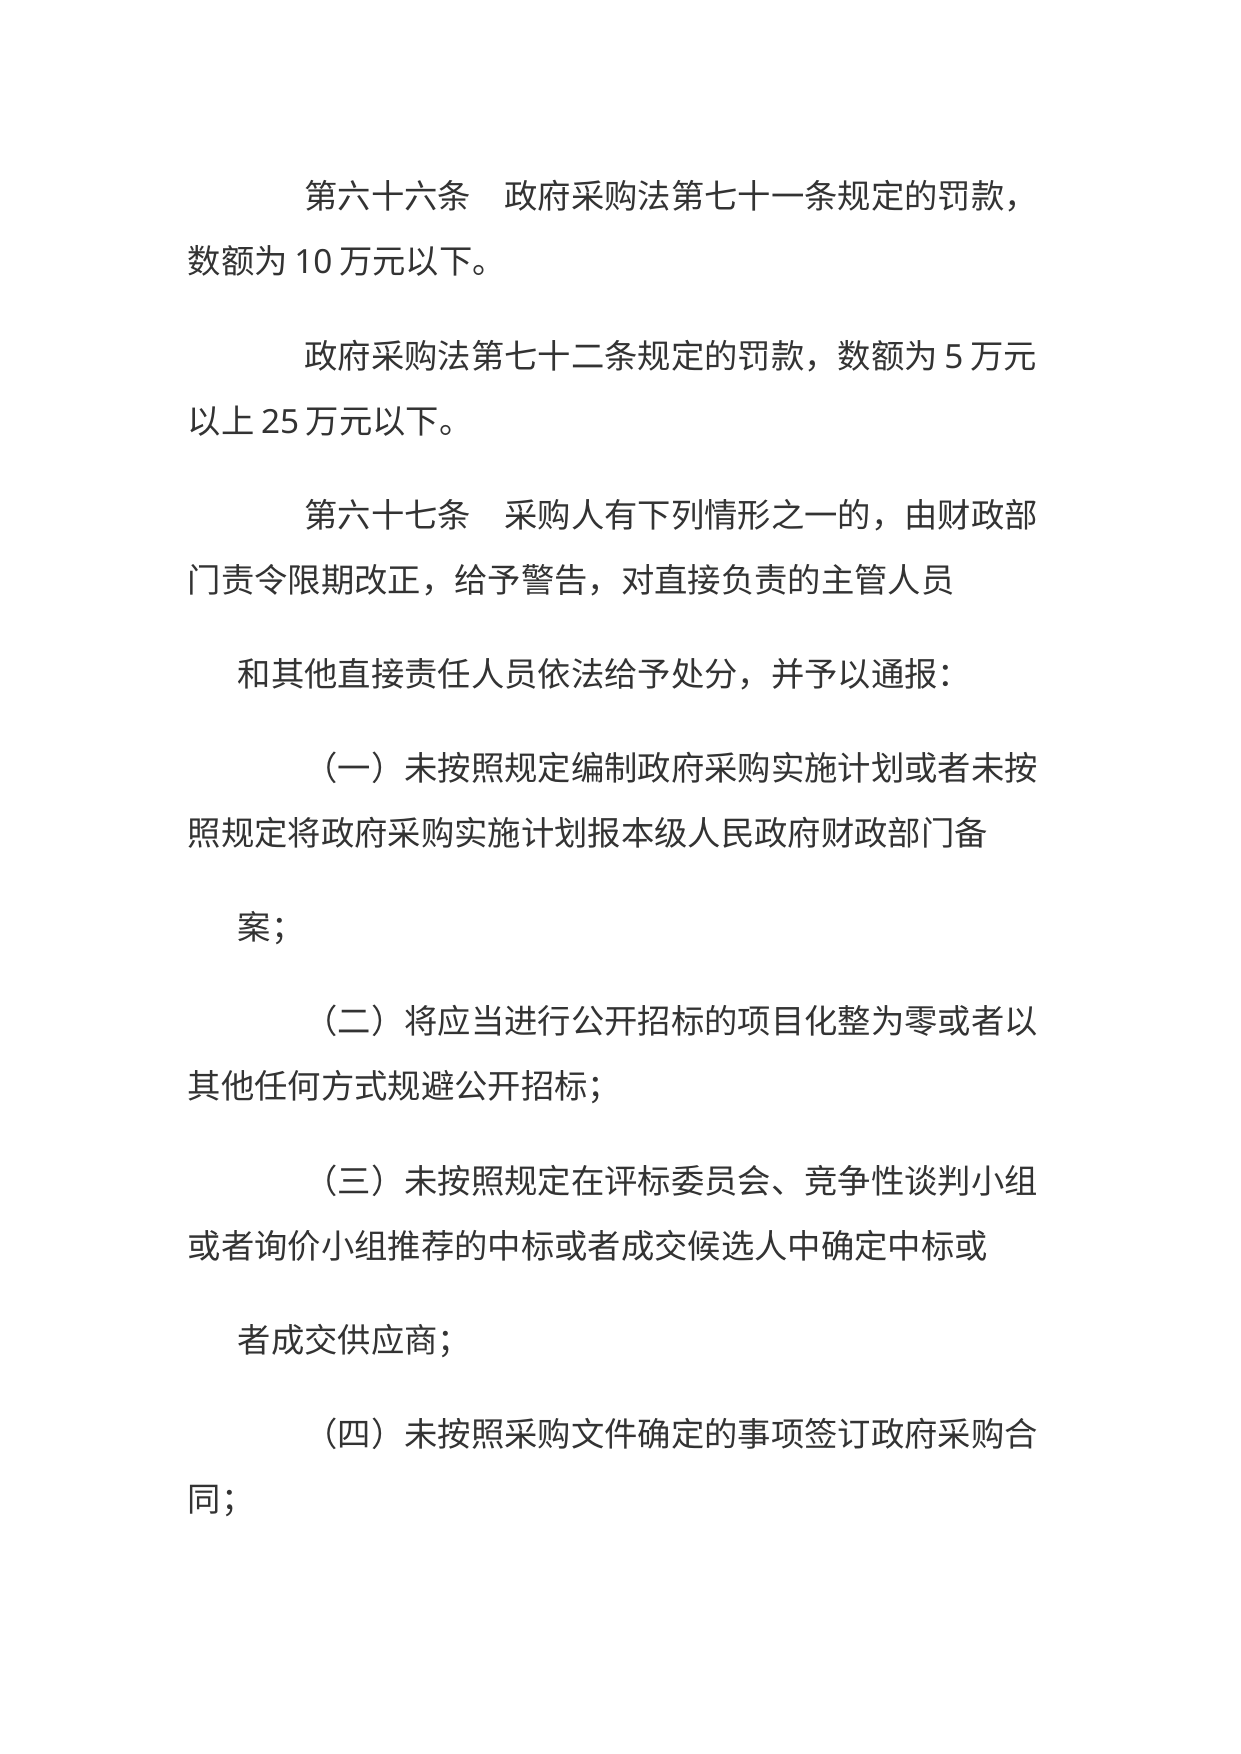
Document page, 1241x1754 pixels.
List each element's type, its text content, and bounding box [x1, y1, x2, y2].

text （一）未按照规定编制政府采购实施计划或者未按照规定将政府采购实施计划报本级人民政府财政部门备 [187, 734, 1053, 864]
text 第六十七条 采购人有下列情形之一的，由财政部门责令限期改正，给予警告，对直接负责的主管人员 [187, 480, 1053, 610]
text （四）未按照采购文件确定的事项签订政府采购合同； [187, 1399, 1053, 1529]
text 政府采购法第七十二条规定的罚款，数额为5万元以上25万元以下。 [187, 321, 1053, 451]
text 第六十六条 政府采购法第七十一条规定的罚款，数额为10万元以下。 [187, 162, 1053, 292]
text 案； [187, 893, 1053, 958]
text 者成交供应商； [187, 1305, 1053, 1370]
text 和其他直接责任人员依法给予处分，并予以通报： [187, 639, 1053, 704]
text （二）将应当进行公开招标的项目化整为零或者以其他任何方式规避公开招标； [187, 987, 1053, 1117]
text （三）未按照规定在评标委员会、竞争性谈判小组或者询价小组推荐的中标或者成交候选人中确定中标或 [187, 1146, 1053, 1276]
